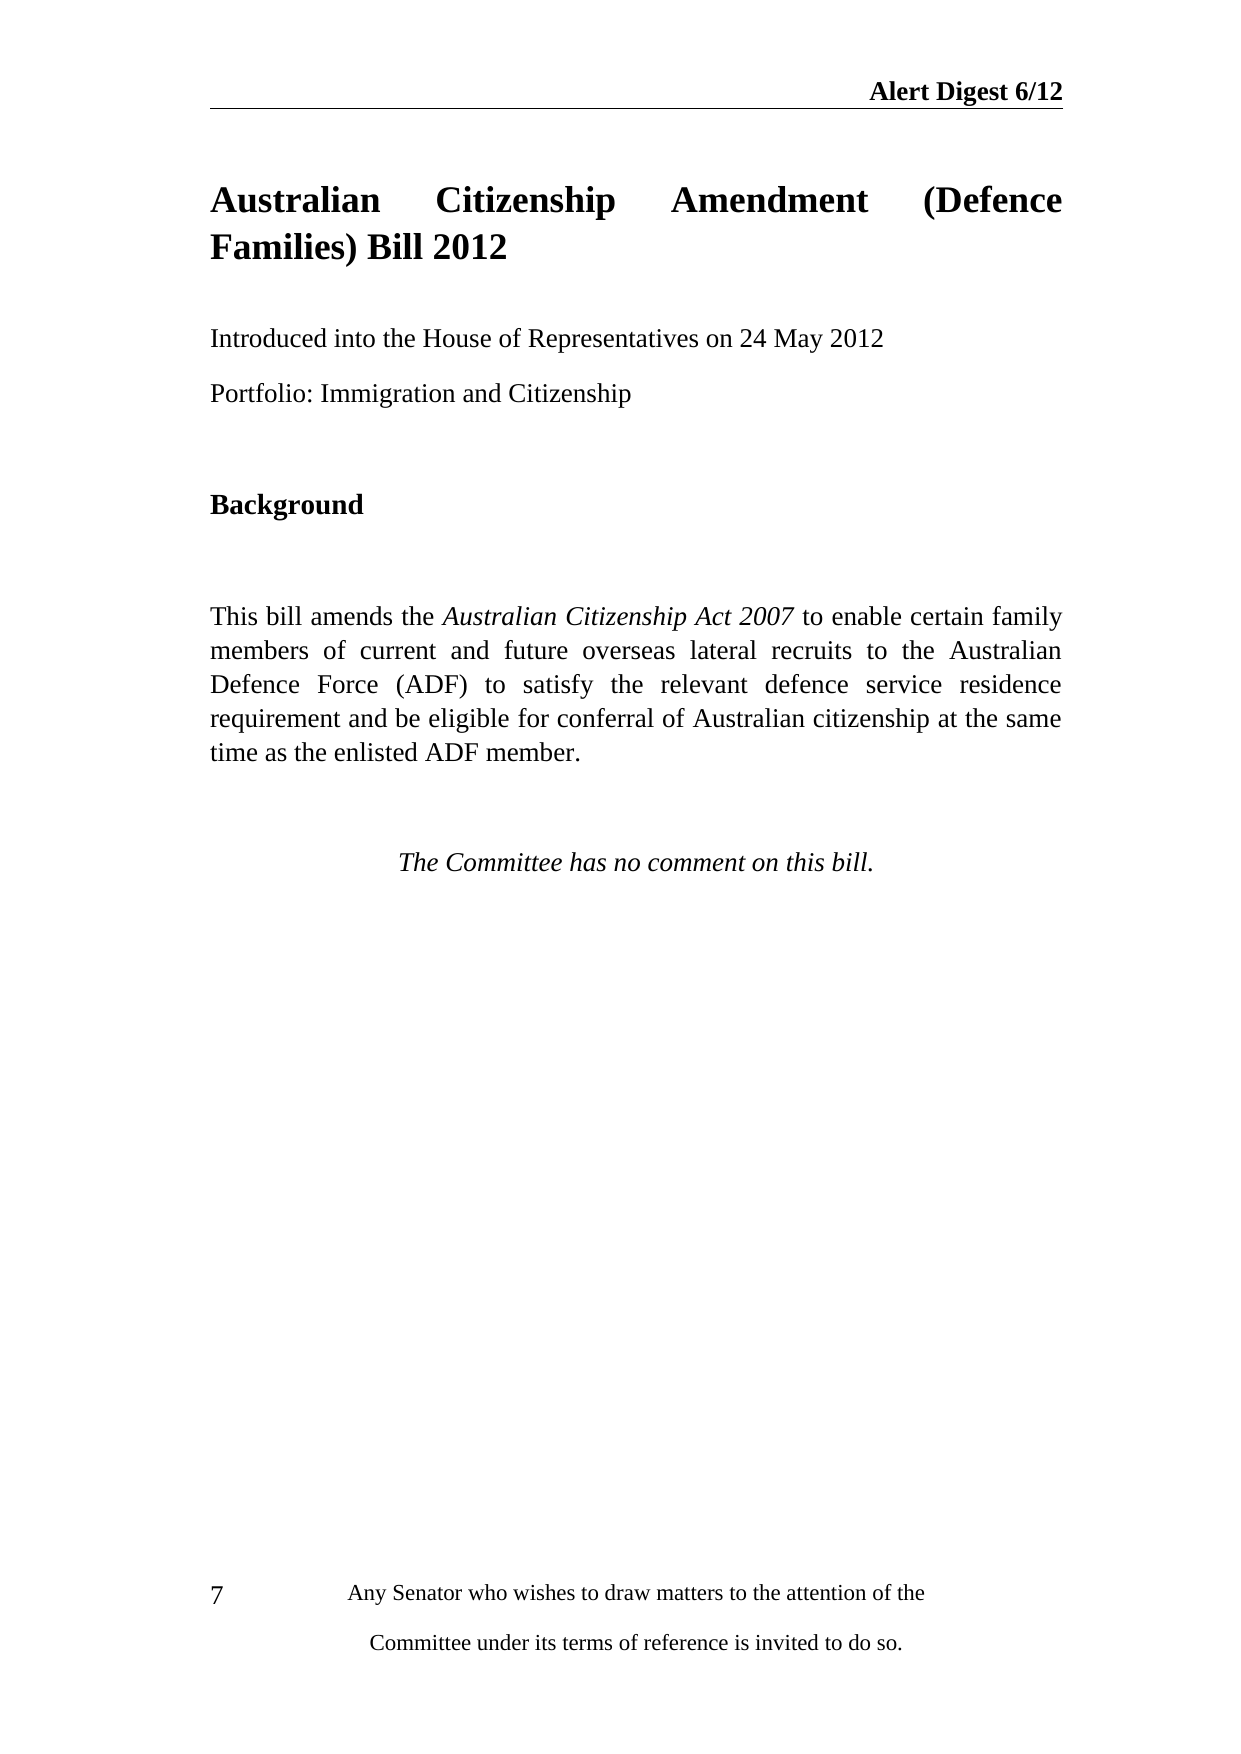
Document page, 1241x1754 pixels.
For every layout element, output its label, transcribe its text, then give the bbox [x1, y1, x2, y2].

text Introduced into the House of Representatives on 24 May 2012 [210, 322, 1063, 353]
text The Committee has no comment on this bill. [210, 846, 1063, 877]
text Background [210, 487, 1063, 521]
text Portfolio: Immigration and Citizenship [210, 377, 1063, 408]
text Australian Citizenship Amendment (Defence Families) Bill 2012 [210, 177, 1063, 268]
text This bill amends the Australian Citizenship Act 2007 to enable certain family members of current and future overseas lateral recruits to the Australian Defence Force (ADF) to satisfy the relevant defence service residence requirement and be eligible for conferral of Australian citizenship at the same time as the enlisted ADF member. [210, 600, 1063, 767]
